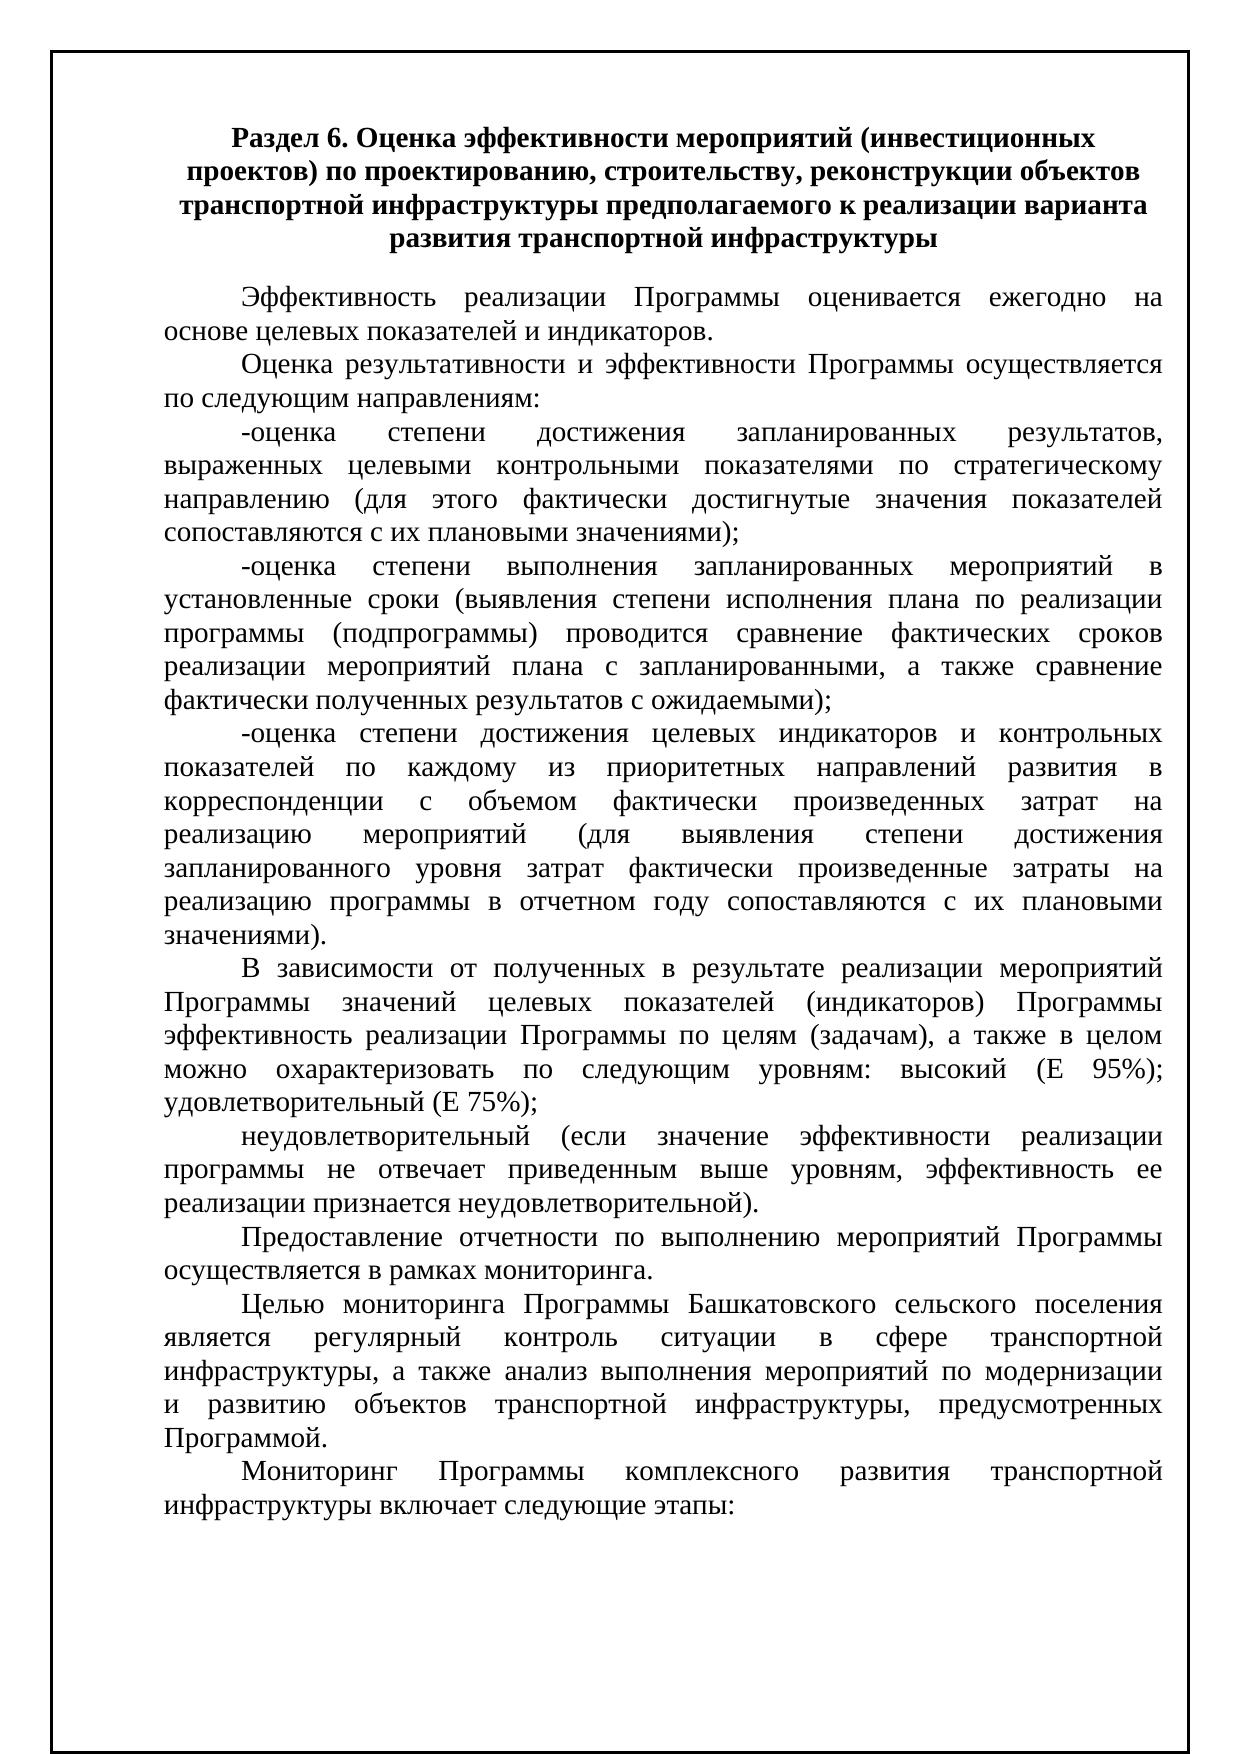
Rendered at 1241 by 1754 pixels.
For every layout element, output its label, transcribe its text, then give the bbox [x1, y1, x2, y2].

text Оценка результативности и эффективности Программы осуществляется по следующим направлениям: [164, 347, 1163, 414]
text -оценка степени выполнения запланированных мероприятий в установленные сроки (выявления степени исполнения плана по реализации программы (подпрограммы) проводится сравнение фактических сроков реализации мероприятий плана с запланированными, а также сравнение фактически полученных результатов с ожидаемыми); [164, 548, 1163, 716]
text неудовлетворительный (если значение эффективности реализации программы не отвечает приведенным выше уровням, эффективность ее реализации признается неудовлетворительной). [164, 1119, 1163, 1219]
text -оценка степени достижения целевых индикаторов и контрольных показателей по каждому из приоритетных направлений развития в корреспонденции с объемом фактически произведенных затрат на реализацию мероприятий (для выявления степени достижения запланированного уровня затрат фактически произведенные затраты на реализацию программы в отчетном году сопоставляются с их плановыми значениями). [164, 716, 1163, 951]
text Целью мониторинга Программы Башкатовского сельского поселения является регулярный контроль ситуации в сфере транспортной инфраструктуры, а также анализ выполнения мероприятий по модернизации и развитию объектов транспортной инфраструктуры, предусмотренных Программой. [164, 1286, 1163, 1454]
text Раздел 6. Оценка эффективности мероприятий (инвестиционных проектов) по проектированию, строительству, реконструкции объектов транспортной инфраструктуры предполагаемого к реализации варианта развития транспортной инфраструктуры [164, 121, 1163, 255]
text -оценка степени достижения запланированных результатов, выраженных целевыми контрольными показателями по стратегическому направлению (для этого фактически достигнутые значения показателей сопоставляются с их плановыми значениями); [164, 414, 1163, 548]
text Эффективность реализации Программы оценивается ежегодно на основе целевых показателей и индикаторов. [164, 279, 1163, 347]
text В зависимости от полученных в результате реализации мероприятий Программы значений целевых показателей (индикаторов) Программы эффективность реализации Программы по целям (задачам), а также в целом можно охарактеризовать по следующим уровням: высокий (E 95%); удовлетворительный (E 75%); [164, 951, 1163, 1119]
text Мониторинг Программы комплексного развития транспортной инфраструктуры включает следующие этапы: [164, 1454, 1163, 1521]
text Предоставление отчетности по выполнению мероприятий Программы осуществляется в рамках мониторинга. [164, 1219, 1163, 1286]
